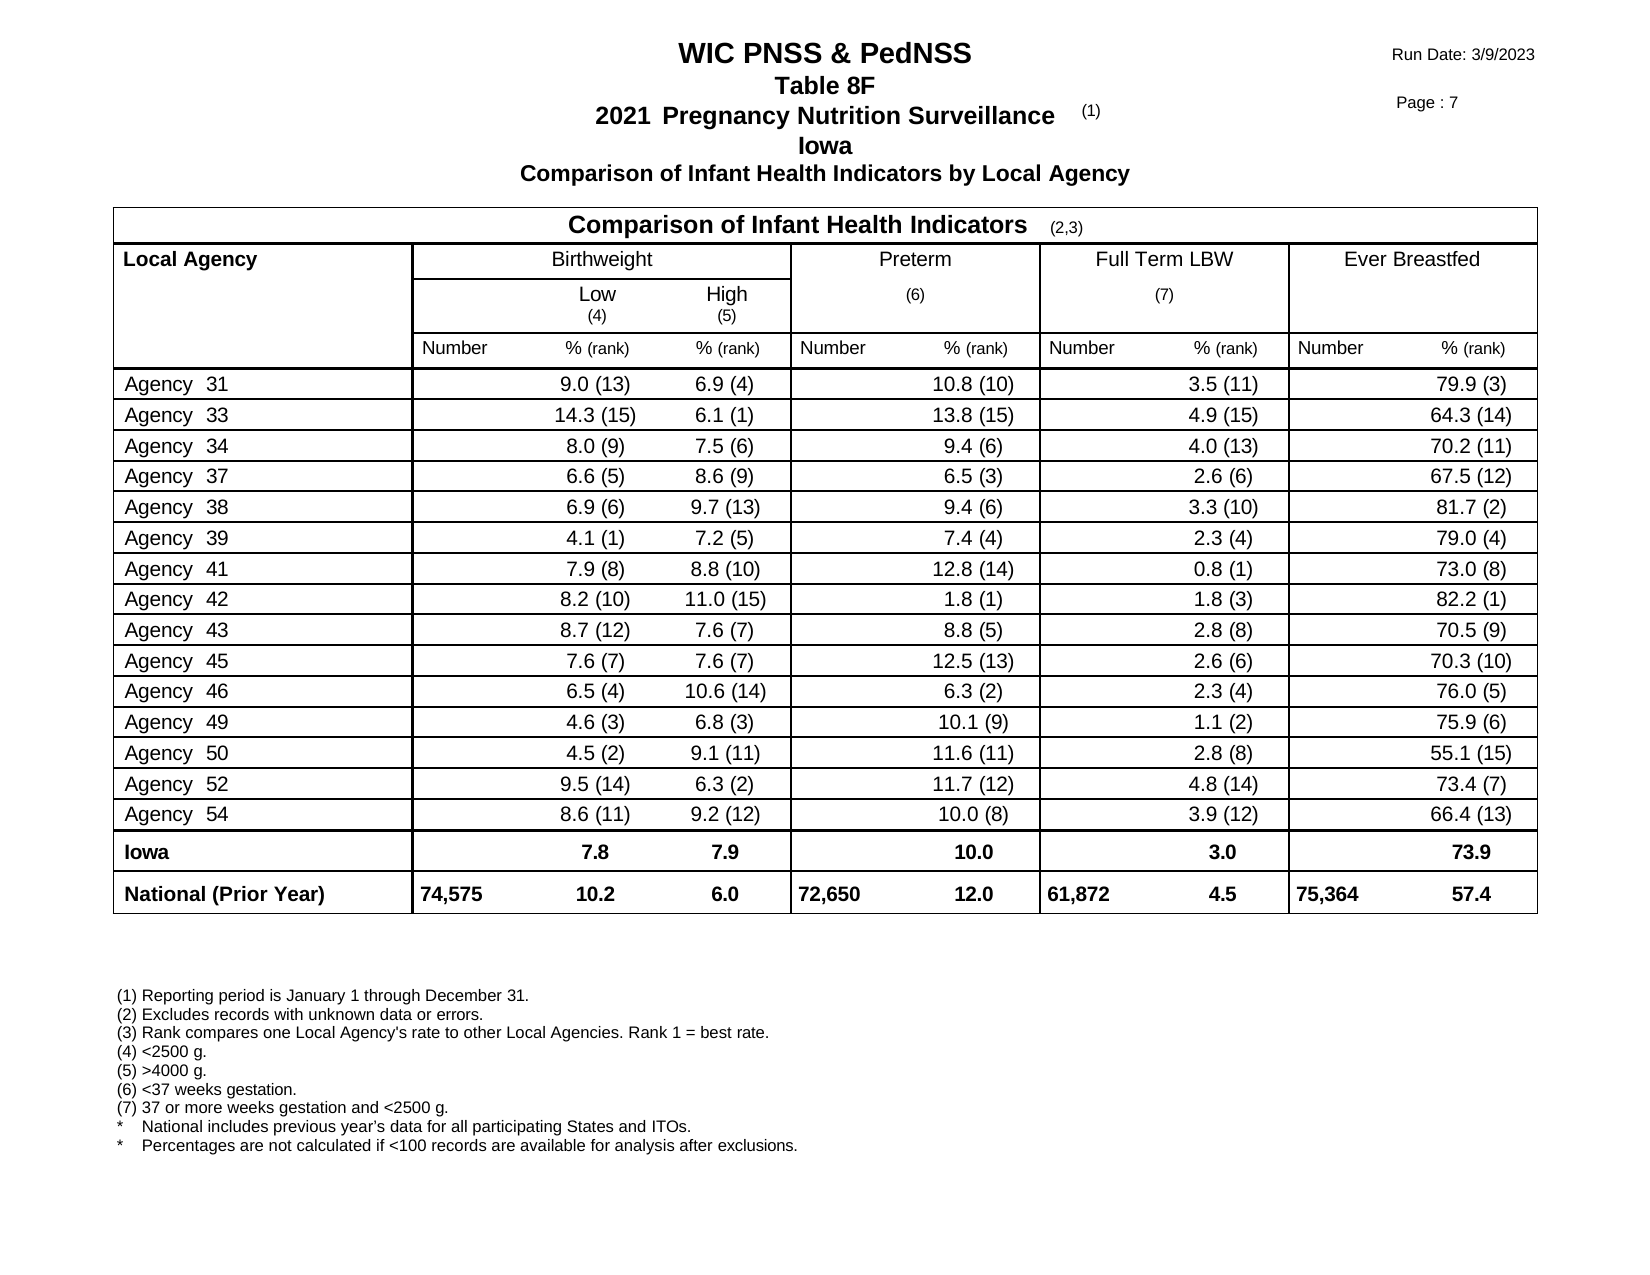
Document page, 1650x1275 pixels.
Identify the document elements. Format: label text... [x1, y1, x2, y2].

table_cell High (5) [660, 280, 790, 332]
table_cell Agency [114, 585, 199, 613]
table_cell [1290, 615, 1397, 644]
table_cell 13.8 (15) [899, 400, 1039, 429]
table_cell [1041, 738, 1151, 767]
table_cell 66.4 (13) [1397, 800, 1537, 828]
table_cell 4.9 (15) [1151, 400, 1288, 429]
table_cell 9.2 (12) [660, 800, 790, 828]
table_cell 45 [199, 646, 411, 675]
table_cell 70.3 (10) [1397, 646, 1537, 675]
list Percentages are not calculated if <100 records are available for analysis after exclusions. [117, 1136, 1608, 1155]
table_cell Ever Breastfed [1290, 245, 1537, 332]
table_cell Local Agency [114, 245, 411, 367]
table_cell 10.0 [899, 832, 1039, 870]
table_cell [1041, 677, 1151, 706]
table_cell 31 [199, 370, 411, 398]
table_cell 1.8 (1) [899, 585, 1039, 613]
table_cell 8.8 (5) [899, 615, 1039, 644]
table_cell [414, 523, 521, 552]
table_cell Agency [114, 615, 199, 644]
table_cell [1290, 646, 1397, 675]
table_cell 7.6 (7) [660, 646, 790, 675]
table_cell Agency [114, 646, 199, 675]
table_cell 4.1 (1) [521, 523, 659, 552]
table_cell 2.8 (8) [1151, 738, 1288, 767]
table_cell [1290, 585, 1397, 613]
table_cell [1290, 800, 1397, 828]
list <2500 g. [117, 1042, 1608, 1061]
table_cell Agency [114, 708, 199, 736]
table_cell [414, 769, 521, 798]
table_cell [414, 800, 521, 828]
table_cell [1041, 492, 1151, 521]
table_cell [792, 400, 899, 429]
table_cell [1290, 738, 1397, 767]
table_cell 6.5 (4) [521, 677, 659, 706]
table_cell 2.6 (6) [1151, 646, 1288, 675]
table_cell Agency [114, 800, 199, 828]
table_cell [414, 400, 521, 429]
table_cell Agency [114, 400, 199, 429]
table_header Comparison of Infant Health Indicators (2,3) [114, 208, 1537, 242]
table_cell 9.4 (6) [899, 492, 1039, 521]
table_cell 8.6 (9) [660, 462, 790, 490]
table_cell [792, 800, 899, 828]
table_cell 42 [199, 585, 411, 613]
table_cell [1290, 431, 1397, 460]
table_cell 8.6 (11) [521, 800, 659, 828]
table_cell 4.6 (3) [521, 708, 659, 736]
table_cell 2.8 (8) [1151, 615, 1288, 644]
table_cell 50 [199, 738, 411, 767]
table_cell [1041, 800, 1151, 828]
table_cell [792, 738, 899, 767]
table_cell 9.5 (14) [521, 769, 659, 798]
table_cell 10.2 [521, 872, 659, 913]
table_cell [1290, 523, 1397, 552]
table_cell Low (4) [521, 280, 659, 332]
table_cell 49 [199, 708, 411, 736]
table_cell 75.9 (6) [1397, 708, 1537, 736]
table_cell 52 [199, 769, 411, 798]
table_cell 9.7 (13) [660, 492, 790, 521]
table_cell Number [414, 334, 521, 367]
table_cell [1290, 769, 1397, 798]
table_cell [792, 769, 899, 798]
table_cell 6.3 (2) [899, 677, 1039, 706]
table_cell 57.4 [1397, 872, 1537, 913]
table_cell Agency [114, 738, 199, 767]
table_cell 76.0 (5) [1397, 677, 1537, 706]
table_cell 12.0 [899, 872, 1039, 913]
table_cell % (rank) [1151, 334, 1288, 367]
table_cell Number [1041, 334, 1151, 367]
table_cell 70.5 (9) [1397, 615, 1537, 644]
table_cell Agency [114, 492, 199, 521]
table_cell 6.5 (3) [899, 462, 1039, 490]
table_cell [1290, 370, 1397, 398]
table_cell [414, 708, 521, 736]
table_cell 3.3 (10) [1151, 492, 1288, 521]
table_cell 7.6 (7) [521, 646, 659, 675]
table_cell [1041, 400, 1151, 429]
list Rank compares one Local Agency's rate to other Local Agencies. Rank 1 = best rate. [117, 1024, 1608, 1042]
table_cell [792, 615, 899, 644]
table_cell [414, 585, 521, 613]
table_cell 6.9 (4) [660, 370, 790, 398]
table_cell 33 [199, 400, 411, 429]
table_cell 9.0 (13) [521, 370, 659, 398]
table_cell [1041, 708, 1151, 736]
table_cell National (Prior Year) [114, 872, 411, 913]
table_cell 12.8 (14) [899, 554, 1039, 583]
table_cell 11.6 (11) [899, 738, 1039, 767]
table_cell 10.1 (9) [899, 708, 1039, 736]
table_cell 2.6 (6) [1151, 462, 1288, 490]
table_cell 79.0 (4) [1397, 523, 1537, 552]
table_cell [414, 646, 521, 675]
table_cell [792, 492, 899, 521]
table_cell [1290, 462, 1397, 490]
table_cell [1041, 523, 1151, 552]
table_cell 39 [199, 523, 411, 552]
table_cell [1041, 646, 1151, 675]
list National includes previous year’s data for all participating States and ITOs. [117, 1117, 1608, 1136]
table_cell 61,872 [1041, 872, 1151, 913]
table_cell 73.9 [1397, 832, 1537, 870]
table_cell Number [792, 334, 899, 367]
table_cell 2.3 (4) [1151, 677, 1288, 706]
table_cell 14.3 (15) [521, 400, 659, 429]
table_cell [792, 431, 899, 460]
table_cell 73.4 (7) [1397, 769, 1537, 798]
table_cell Agency [114, 370, 199, 398]
table_cell 3.0 [1151, 832, 1288, 870]
table_cell 34 [199, 431, 411, 460]
table_cell [1041, 615, 1151, 644]
table_cell 4.0 (13) [1151, 431, 1288, 460]
table_cell 6.8 (3) [660, 708, 790, 736]
table_cell 6.0 [660, 872, 790, 913]
table_cell Full Term LBW (7) [1041, 245, 1288, 332]
list >4000 g. [117, 1061, 1608, 1080]
table_cell 7.8 [521, 832, 659, 870]
table_cell Agency [114, 677, 199, 706]
table_cell [1041, 585, 1151, 613]
table_cell Agency [114, 769, 199, 798]
table_cell 12.5 (13) [899, 646, 1039, 675]
table_cell 1.1 (2) [1151, 708, 1288, 736]
table_cell % (rank) [521, 334, 659, 367]
table_cell [1041, 431, 1151, 460]
table_cell [1290, 677, 1397, 706]
table_cell [1290, 708, 1397, 736]
table_cell 73.0 (8) [1397, 554, 1537, 583]
table_cell 8.2 (10) [521, 585, 659, 613]
table_cell [414, 370, 521, 398]
table_cell Agency [114, 431, 199, 460]
table_cell 46 [199, 677, 411, 706]
table_cell 82.2 (1) [1397, 585, 1537, 613]
table_cell 3.9 (12) [1151, 800, 1288, 828]
table_cell [414, 677, 521, 706]
text Comparison of Infant Health Indicators by Local Agency [478, 160, 1172, 187]
table_cell 74,575 [414, 872, 521, 913]
table_cell [1290, 554, 1397, 583]
table_cell 10.8 (10) [899, 370, 1039, 398]
table_cell 7.9 [660, 832, 790, 870]
table_cell % (rank) [660, 334, 790, 367]
table_cell [414, 832, 521, 870]
table_cell 3.5 (11) [1151, 370, 1288, 398]
table_cell % (rank) [1397, 334, 1537, 367]
table_cell 38 [199, 492, 411, 521]
table_cell 8.8 (10) [660, 554, 790, 583]
table_cell 54 [199, 800, 411, 828]
table_cell 37 [199, 462, 411, 490]
table_cell [792, 585, 899, 613]
table_cell Agency [114, 554, 199, 583]
table_cell 64.3 (14) [1397, 400, 1537, 429]
table_cell 79.9 (3) [1397, 370, 1537, 398]
table_cell 72,650 [792, 872, 899, 913]
table_cell [414, 431, 521, 460]
table_cell 6.1 (1) [660, 400, 790, 429]
list 37 or more weeks gestation and <2500 g. [117, 1099, 1608, 1117]
list Reporting period is January 1 through December 31. [117, 986, 1608, 1005]
table_cell 9.1 (11) [660, 738, 790, 767]
list <37 weeks gestation. [117, 1080, 1608, 1099]
table_cell 41 [199, 554, 411, 583]
table_cell 7.9 (8) [521, 554, 659, 583]
table_cell 4.8 (14) [1151, 769, 1288, 798]
table_cell [414, 738, 521, 767]
table_cell [792, 708, 899, 736]
table_cell [1290, 400, 1397, 429]
table_cell [414, 462, 521, 490]
table_cell Number [1290, 334, 1397, 367]
table_cell [1041, 554, 1151, 583]
table_cell 10.0 (8) [899, 800, 1039, 828]
table_cell Agency [114, 462, 199, 490]
table_cell 55.1 (15) [1397, 738, 1537, 767]
table_cell 10.6 (14) [660, 677, 790, 706]
table_cell 7.4 (4) [899, 523, 1039, 552]
table_cell 1.8 (3) [1151, 585, 1288, 613]
table_cell [1041, 462, 1151, 490]
table_cell [414, 615, 521, 644]
table_cell [1041, 832, 1151, 870]
table_cell Birthweight [414, 245, 790, 278]
table_cell 7.2 (5) [660, 523, 790, 552]
list Excludes records with unknown data or errors. [117, 1005, 1608, 1024]
table_cell [414, 492, 521, 521]
table_cell Agency [114, 523, 199, 552]
table_cell 11.0 (15) [660, 585, 790, 613]
table_cell Iowa [114, 832, 411, 870]
table_cell [1290, 832, 1397, 870]
table_cell [414, 554, 521, 583]
table_cell 70.2 (11) [1397, 431, 1537, 460]
table_cell [414, 280, 521, 332]
table_cell 75,364 [1290, 872, 1397, 913]
table_cell 11.7 (12) [899, 769, 1039, 798]
table_cell [1041, 370, 1151, 398]
table_cell [1041, 769, 1151, 798]
table_cell % (rank) [899, 334, 1039, 367]
table_cell [1290, 492, 1397, 521]
table_cell 4.5 [1151, 872, 1288, 913]
table_cell Preterm (6) [792, 245, 1039, 332]
table_cell 7.5 (6) [660, 431, 790, 460]
table_cell 0.8 (1) [1151, 554, 1288, 583]
table_cell [792, 554, 899, 583]
table_cell [792, 370, 899, 398]
table_cell [792, 646, 899, 675]
table_cell 6.3 (2) [660, 769, 790, 798]
table_cell [792, 677, 899, 706]
table_cell 6.9 (6) [521, 492, 659, 521]
table_cell 81.7 (2) [1397, 492, 1537, 521]
table_cell [792, 523, 899, 552]
table_cell 2.3 (4) [1151, 523, 1288, 552]
table_cell 8.0 (9) [521, 431, 659, 460]
table_cell 6.6 (5) [521, 462, 659, 490]
table_cell 67.5 (12) [1397, 462, 1537, 490]
table_cell 9.4 (6) [899, 431, 1039, 460]
table_cell [792, 832, 899, 870]
table_cell 43 [199, 615, 411, 644]
table_cell 4.5 (2) [521, 738, 659, 767]
table_cell [792, 462, 899, 490]
table_cell 8.7 (12) [521, 615, 659, 644]
table_cell 7.6 (7) [660, 615, 790, 644]
